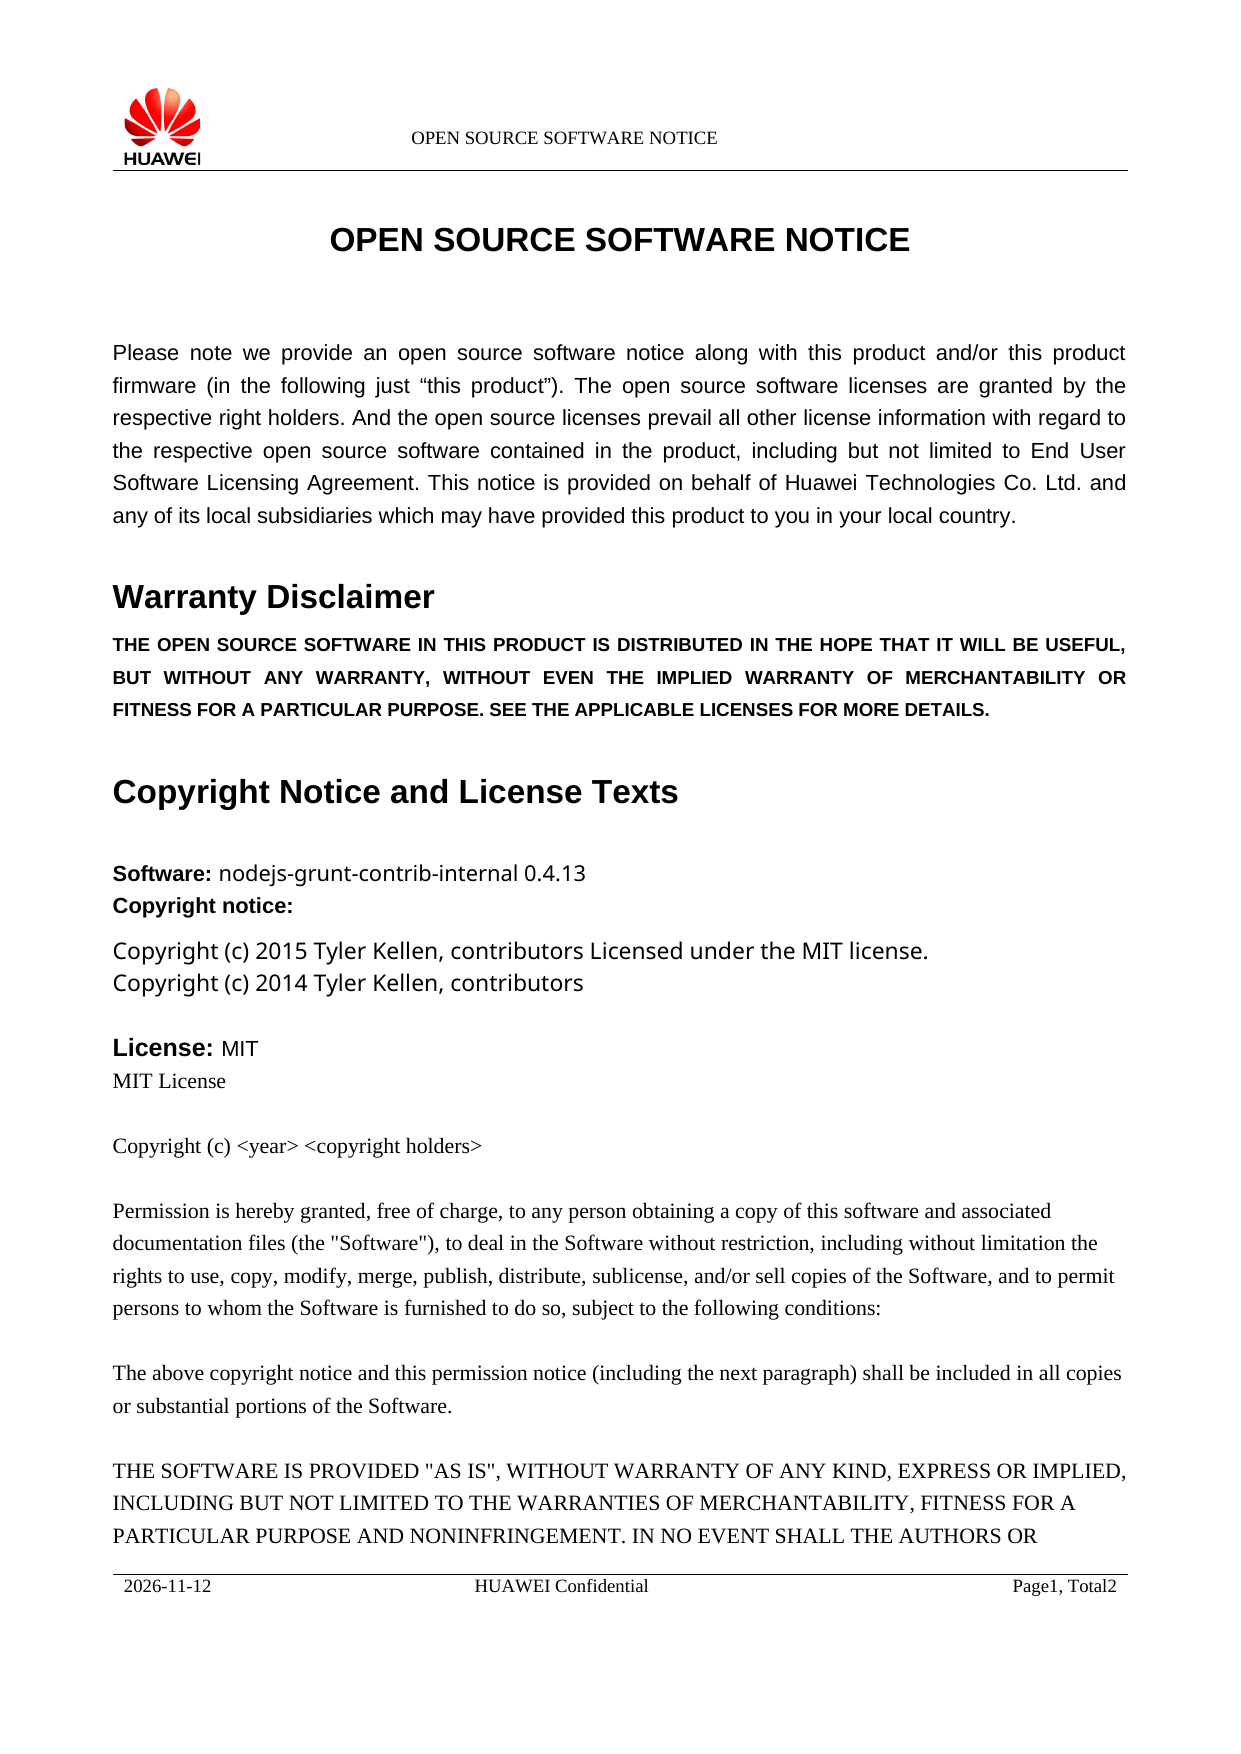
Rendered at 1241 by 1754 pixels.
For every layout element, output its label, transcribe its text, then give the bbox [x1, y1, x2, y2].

picture [124, 88, 201, 165]
text OPEN SOURCE SOFTWARE NOTICE [112, 206, 1128, 271]
text License: MIT [112, 1031, 1128, 1064]
title Software: nodejs-grunt-contrib-internal 0.4.13 [112, 856, 1128, 889]
text Copyright (c) 2015 Tyler Kellen, contributors Licensed under the MIT license. Copyright (c) 2014 Tyler Kellen, contributors [112, 934, 1128, 1031]
text Copyright Notice and License Texts [112, 759, 1128, 824]
text Please note we provide an open source software notice along with this product and/or this product firmware (in the following just “this product”). The open source software licenses are granted by the respective right holders. And the open source licenses prevail all other license information with regard to the respective open source software contained in the product, including but not limited to End User Software Licensing Agreement. This notice is provided on behalf of Huawei Technologies Co. Ltd. and any of its local subsidiaries which may have provided this product to you in your local country. [112, 336, 1128, 531]
text Copyright notice: [112, 889, 1128, 921]
text Warranty Disclaimer [112, 564, 1128, 629]
text The open source software in this product is distributed in the hope that it will be useful, but WITHOUT ANY WARRANTY, without even the implied warranty of MERCHANTABILITY or FITNESS FOR A PARTICULAR PURPOSE. See the applicable licenses for more details. [112, 629, 1128, 726]
